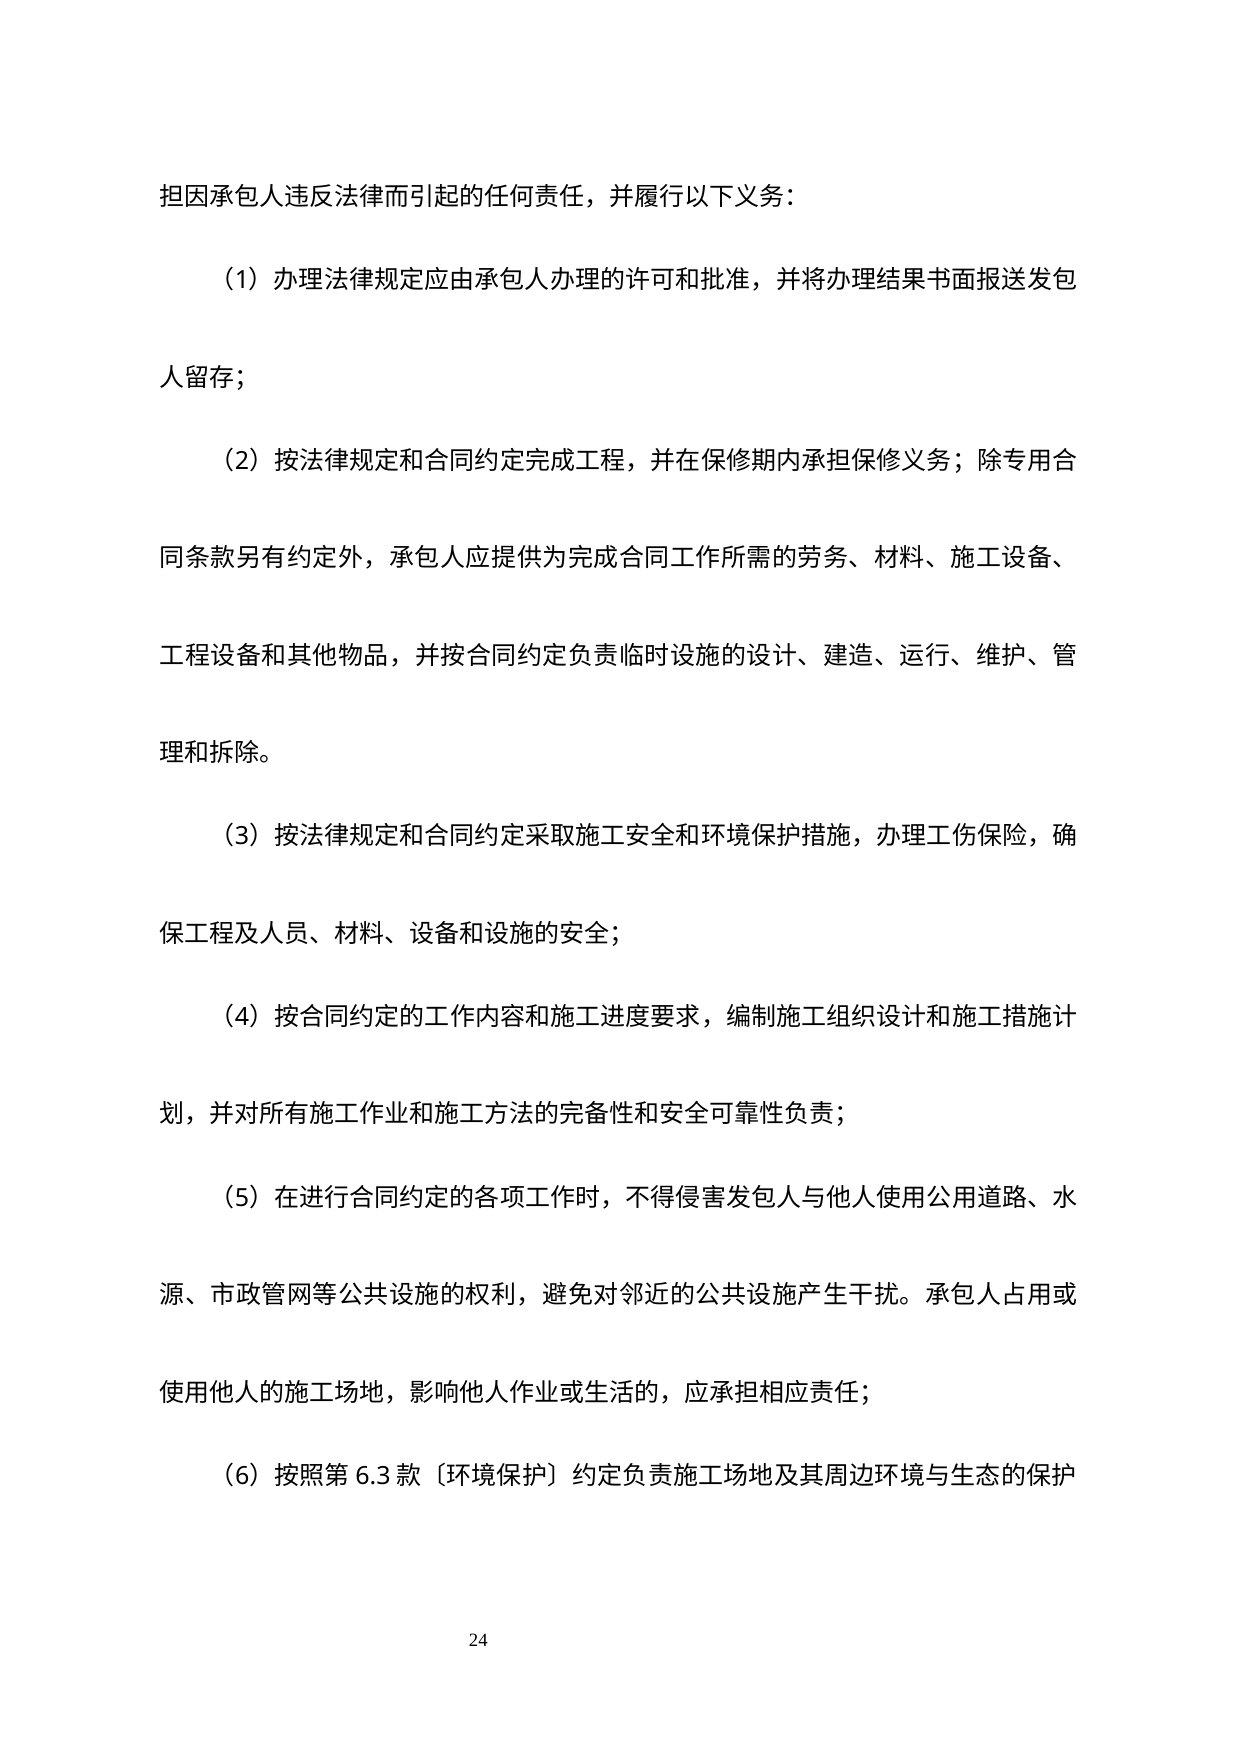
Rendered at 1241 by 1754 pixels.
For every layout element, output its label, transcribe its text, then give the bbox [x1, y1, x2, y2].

list 办理法律规定应由承包人办理的许可和批准，并将办理结果书面报送发包人留存； [159, 245, 1078, 408]
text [159, 1441, 1078, 1506]
text （2）按法律规定和合同约定完成工程，并在保修期内承担保修义务；除专用合同条款另有约定外，承包人应提供为完成合同工作所需的劳务、材料、施工设备、工程设备和其他物品，并按合同约定负责临时设施的设计、建造、运行、维护、管理和拆除。 [159, 426, 1078, 783]
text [159, 162, 1078, 227]
text （4）按合同约定的工作内容和施工进度要求，编制施工组织设计和施工措施计划，并对所有施工作业和施工方法的完备性和安全可靠性负责； [159, 982, 1078, 1144]
text （3）按法律规定和合同约定采取施工安全和环境保护措施，办理工伤保险，确保工程及人员、材料、设备和设施的安全； [159, 801, 1078, 964]
text （5）在进行合同约定的各项工作时，不得侵害发包人与他人使用公用道路、水源、市政管网等公共设施的权利，避免对邻近的公共设施产生干扰。承包人占用或使用他人的施工场地，影响他人作业或生活的，应承担相应责任； [159, 1163, 1078, 1423]
